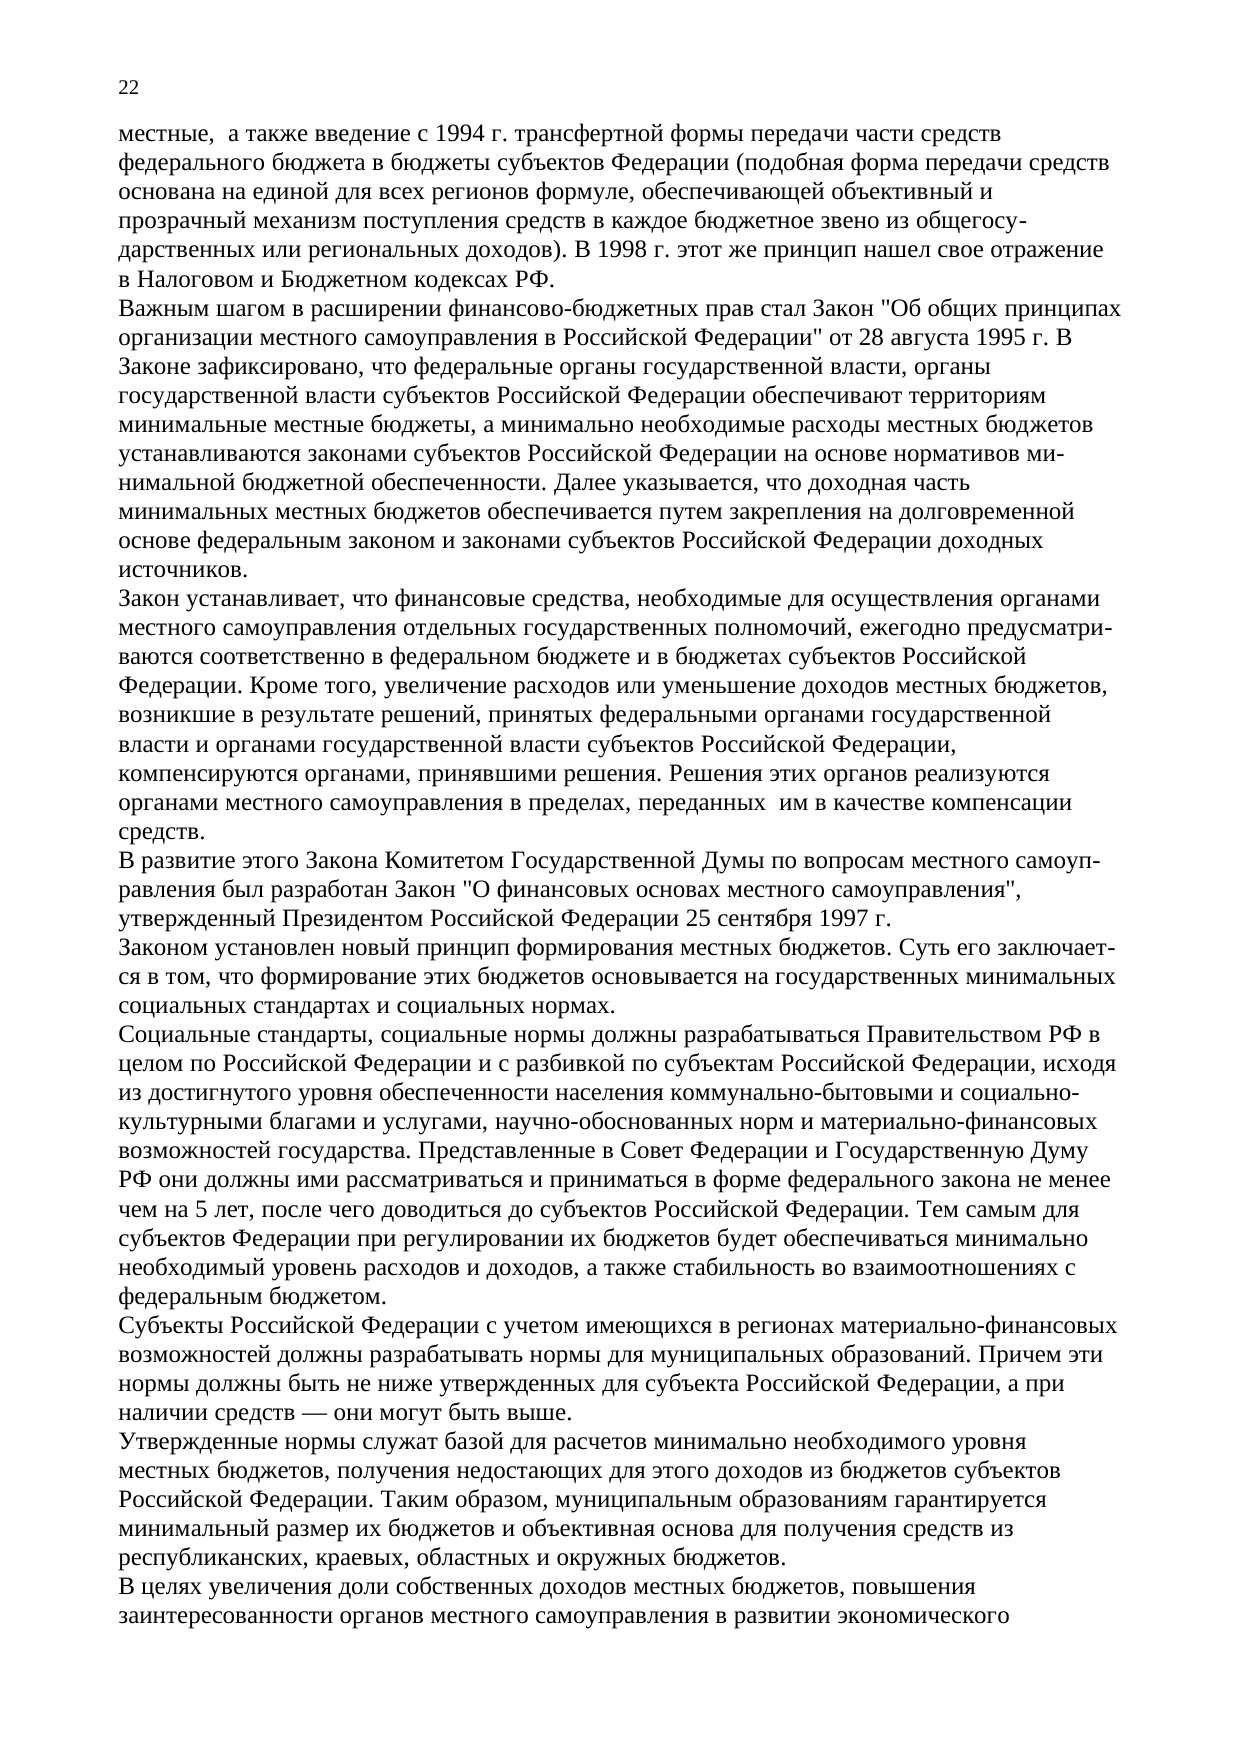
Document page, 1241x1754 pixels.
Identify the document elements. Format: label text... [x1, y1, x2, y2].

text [118, 118, 1122, 292]
text Социальные стандарты, социальные нормы должны разрабатываться Правительством РФ в целом по Российской Федерации и с разбивкой по субъектам Российской Федерации, исходя из достигнутого уровня обеспеченности населения коммунально-бытовыми и социально-культурными благами и услугами, научно-обоснованных норм и материально-финансовых возможностей государства. Представленные в Совет Федерации и Государственную Думу РФ они должны ими рассматриваться и приниматься в форме федерального закона не менее чем на 5 лет, после чего доводиться до субъектов Российской Федерации. Тем самым для субъектов Федерации при регулировании их бюджетов будет обеспечиваться минимально необходимый уровень расходов и доходов, а также стабильность во взаимоотношениях с федеральным бюджетом. [118, 1019, 1122, 1310]
text Субъекты Российской Федерации с учетом имеющихся в регионах материально-финансовых возможностей должны разрабатывать нормы для муниципальных образований. Причем эти нормы должны быть не ниже утвержденных для субъекта Российской Федерации, а при наличии средств — они могут быть выше. [118, 1310, 1122, 1426]
text Важным шагом в расширении финансово-бюджетных прав стал Закон "Об общих принципах организации местного самоуправления в Российской Федерации" от 28 августа 1995 г. В Законе зафиксировано, что федеральные органы государственной власти, органы государственной власти субъектов Российской Федерации обеспечивают территориям минимальные местные бюджеты, а минимально необходимые расходы местных бюджетов устанавливаются законами субъектов Российской Федерации на основе нормативов минимальной бюджетной обеспеченности. Далее указывается, что доходная часть минимальных местных бюджетов обеспечивается путем закрепления на долговременной основе федеральным законом и законами субъектов Российской Федерации доходных источников. [118, 292, 1122, 583]
text Закон устанавливает, что финансовые средства, необходимые для осуществления органами местного самоуправления отдельных государственных полномочий, ежегодно предусматриваются соответственно в федеральном бюджете и в бюджетах субъектов Российской Федерации. Кроме того, увеличение расходов или уменьшение доходов местных бюджетов, возникшие в результате решений, принятых федеральными органами государственной власти и органами государственной власти субъектов Российской Федерации, компенсируются органами, принявшими решения. Решения этих органов реализуются органами местного самоуправления в пределах, переданных им в качестве компенсации средств. [118, 583, 1122, 845]
text В развитие этого Закона Комитетом Государственной Думы по вопросам местного самоуправления был разработан Закон "О финансовых основах местного самоуправления", утвержденный Президентом Российской Федерации 25 сентября 1997 г. [118, 845, 1122, 932]
text Утвержденные нормы служат базой для расчетов минимально необходимого уровня местных бюджетов, получения недостающих для этого доходов из бюджетов субъектов Российской Федерации. Таким образом, муниципальным образованиям гарантируется минимальный размер их бюджетов и объективная основа для получения средств из республиканских, краевых, областных и окружных бюджетов. [118, 1426, 1122, 1571]
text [118, 1571, 1122, 1629]
text Законом установлен новый принцип формирования местных бюджетов. Суть его заключается в том, что формирование этих бюджетов основывается на государственных минимальных социальных стандартах и социальных нормах. [118, 932, 1122, 1019]
